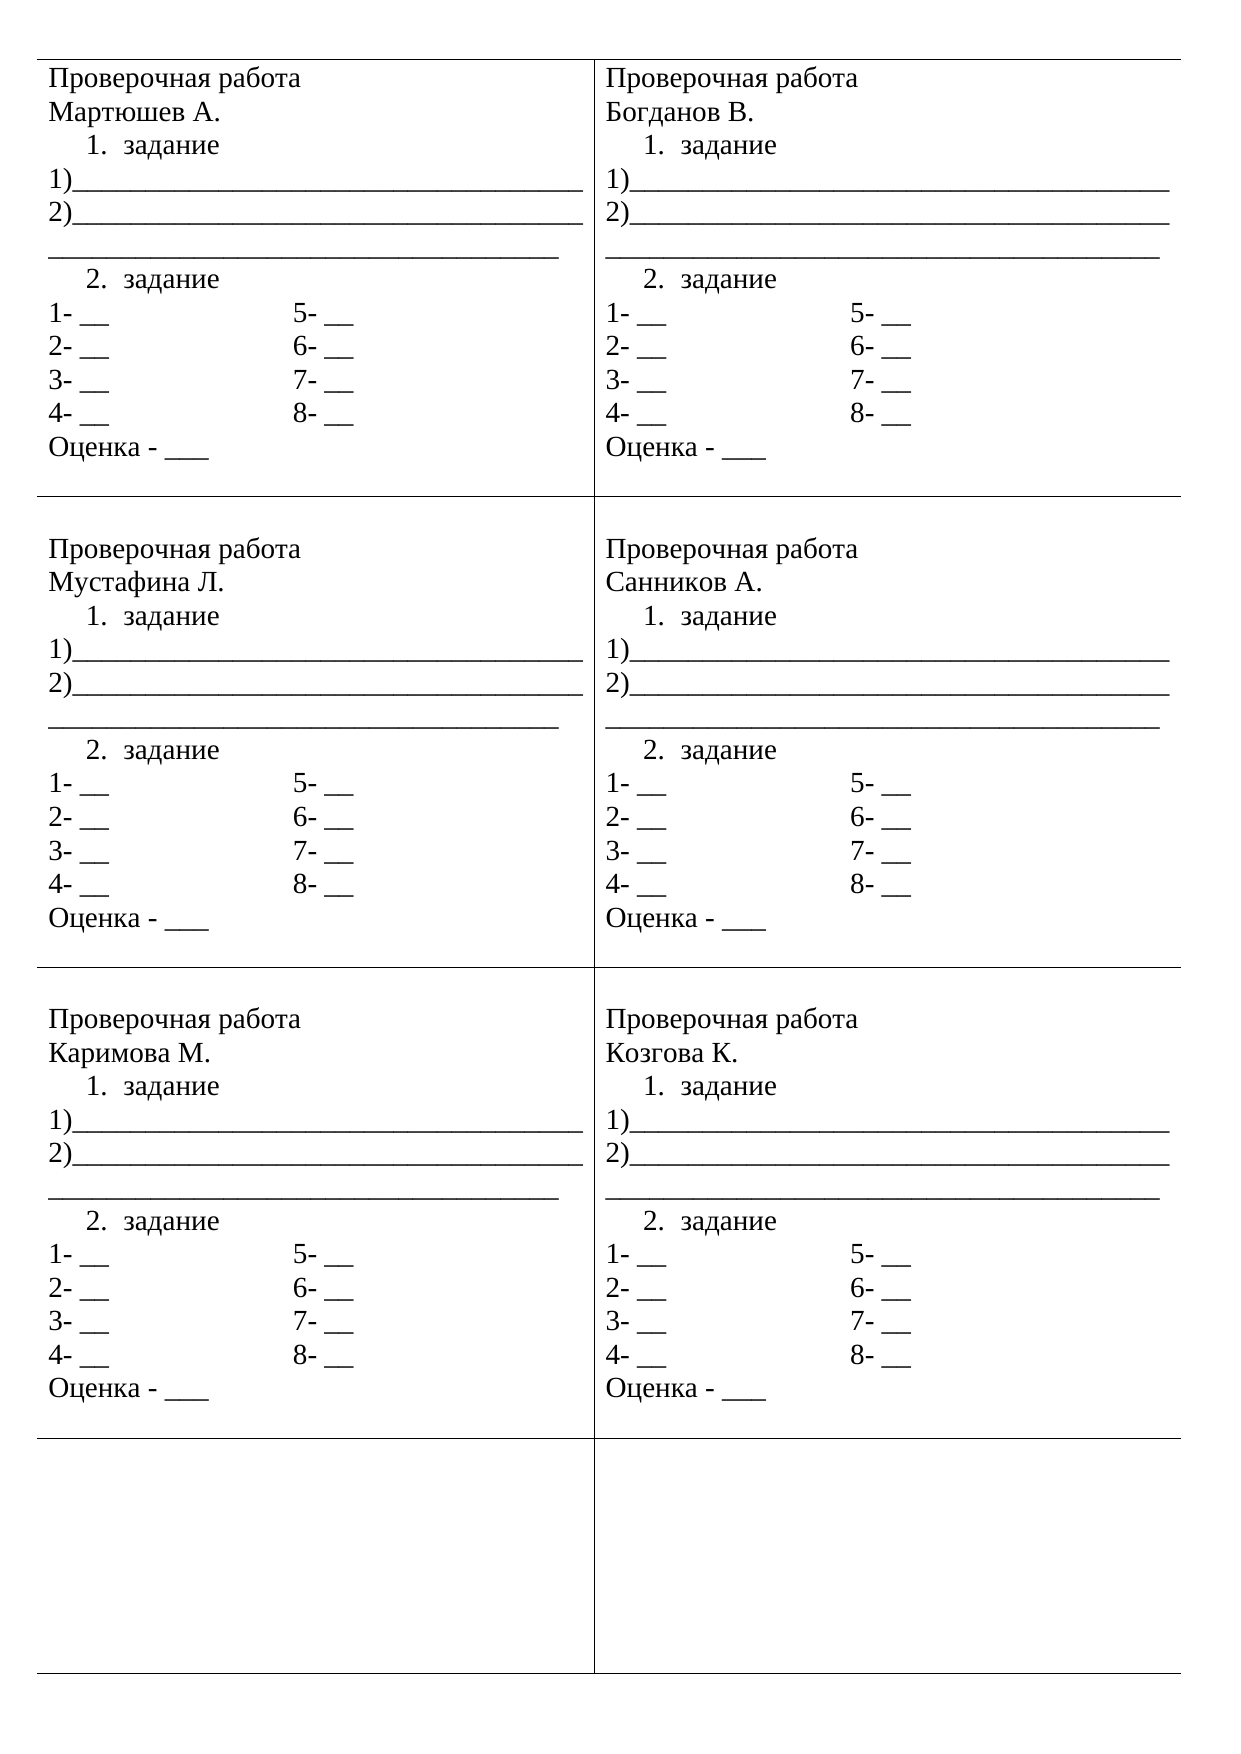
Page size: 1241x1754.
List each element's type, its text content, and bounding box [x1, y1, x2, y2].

table_cell Проверочная работа Санников А. задание 1)_____________________________________ 2)_____________________________________ ______________________________________ задание 1- __ 5- __ 2- __ 6- __ 3- __ 7- __ 4- __ 8- __ Оценка - ___ [595, 497, 1181, 967]
table_cell Проверочная работа Каримова М. задание 1)___________________________________ 2)___________________________________ ___________________________________ задание 1- __ 5- __ 2- __ 6- __ 3- __ 7- __ 4- __ 8- __ Оценка - ___ [37, 968, 594, 1437]
table_cell Проверочная работа Мартюшев А. задание 1)___________________________________ 2)___________________________________ ___________________________________ задание 1- __ 5- __ 2- __ 6- __ 3- __ 7- __ 4- __ 8- __ Оценка - ___ [37, 60, 594, 496]
table_cell Проверочная работа Богданов В. задание 1)_____________________________________ 2)_____________________________________ ______________________________________ задание 1- __ 5- __ 2- __ 6- __ 3- __ 7- __ 4- __ 8- __ Оценка - ___ [595, 60, 1181, 496]
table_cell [37, 1439, 594, 1673]
table_cell Проверочная работа Мустафина Л. задание 1)___________________________________ 2)___________________________________ ___________________________________ задание 1- __ 5- __ 2- __ 6- __ 3- __ 7- __ 4- __ 8- __ Оценка - ___ [37, 497, 594, 967]
table_cell Проверочная работа Козгова К. задание 1)_____________________________________ 2)_____________________________________ ______________________________________ задание 1- __ 5- __ 2- __ 6- __ 3- __ 7- __ 4- __ 8- __ Оценка - ___ [595, 968, 1181, 1437]
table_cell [595, 1439, 1181, 1673]
